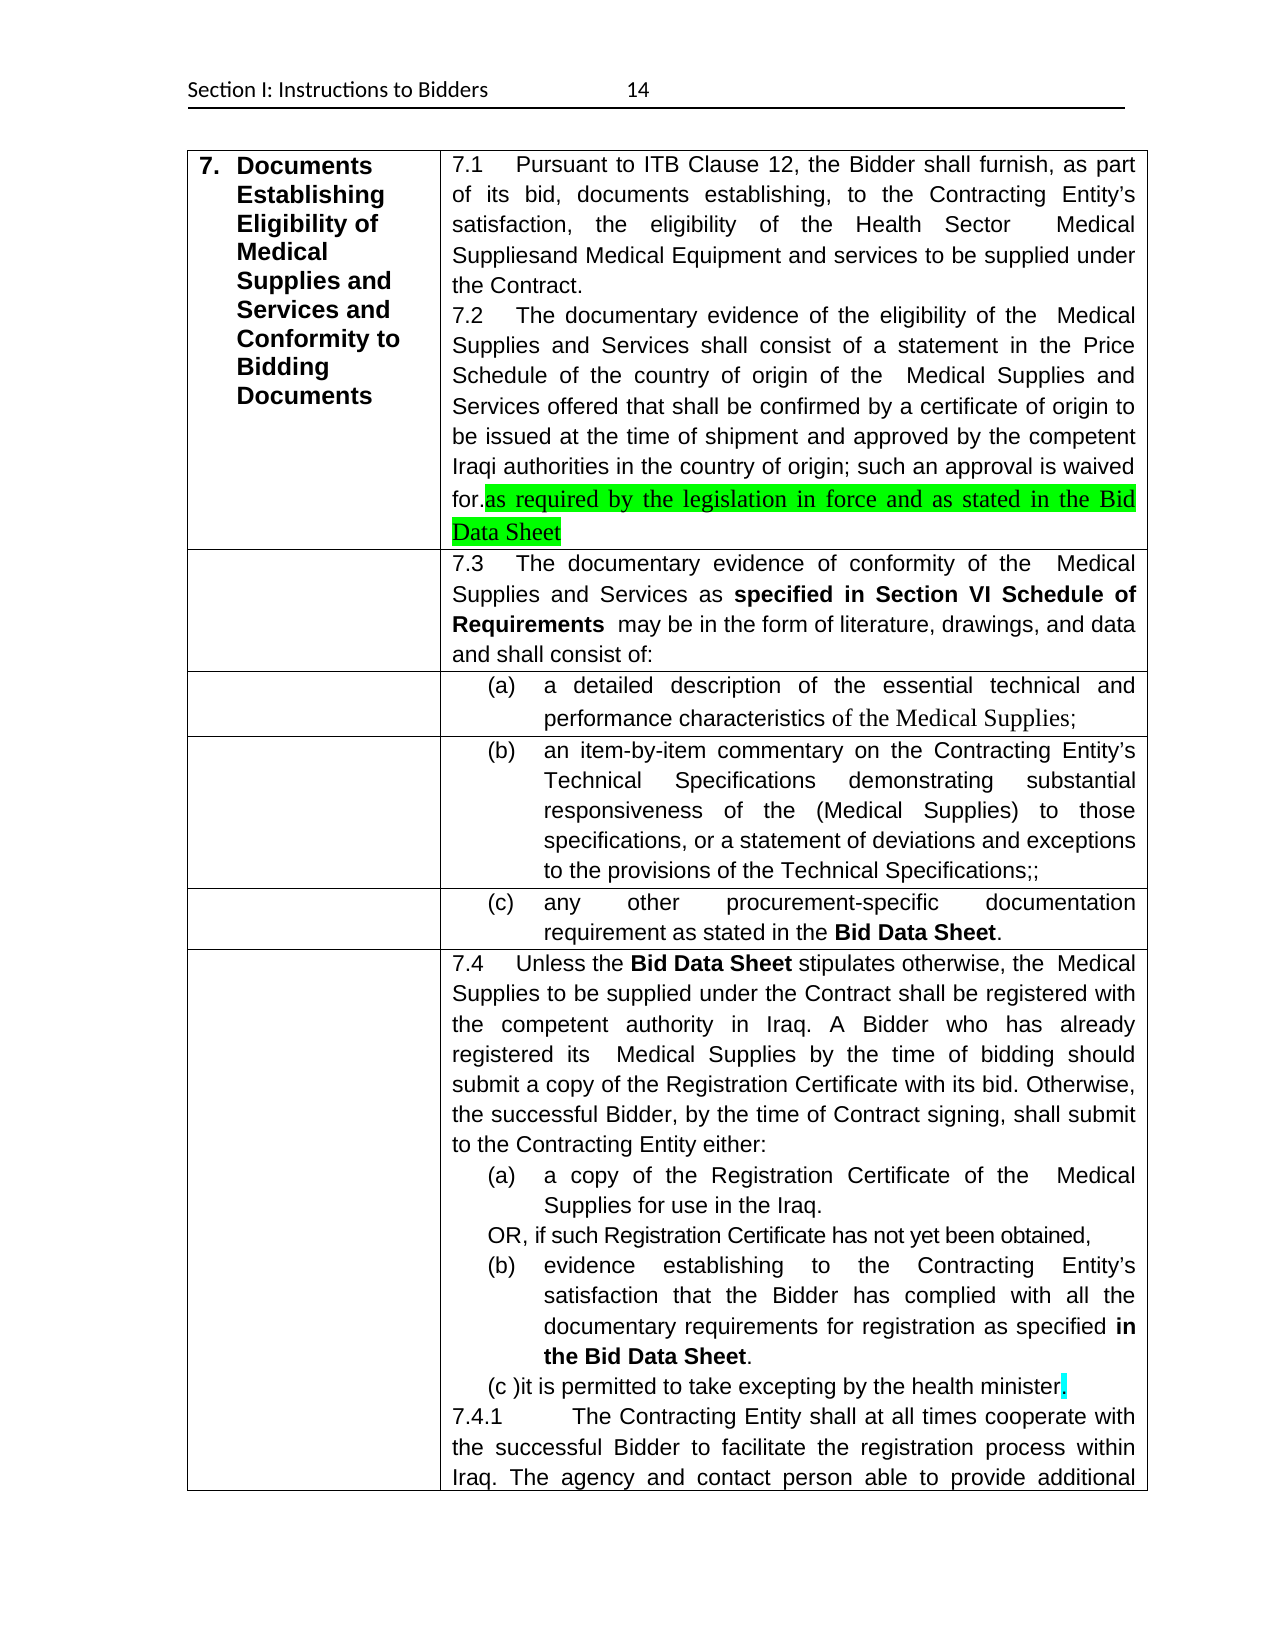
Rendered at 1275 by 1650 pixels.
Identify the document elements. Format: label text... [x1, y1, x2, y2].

table_cell 7.1 Pursuant to ITB Clause 12, the Bidder shall furnish, as part of its bid, documents establishing, to the Contracting Entity’s satisfaction, the eligibility of the Health Sector Medical Suppliesand Medical Equipment and services to be supplied under the Contract. 7.2 The documentary evidence of the eligibility of the Medical Supplies and Services shall consist of a statement in the Price Schedule of the country of origin of the Medical Supplies and Services offered that shall be confirmed by a certificate of origin to be issued at the time of shipment and approved by the competent Iraqi authorities in the country of origin; such an approval is waived for.as required by the legislation in force and as stated in the Bid Data Sheet [441, 151, 1147, 549]
table_cell (a) a detailed description of the essential technical and performance characteristics of the Medical Supplies; [441, 672, 1147, 736]
table_cell [188, 737, 440, 888]
table_cell (c) any other procurement-specific documentation requirement as stated in the Bid Data Sheet. [441, 889, 1147, 949]
table_cell [188, 550, 440, 671]
table_cell 7. Documents Establishing Eligibility of Medical Supplies and Services and Conformity to Bidding Documents [188, 151, 440, 549]
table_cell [441, 950, 1147, 1490]
table_cell (b) an item-by-item commentary on the Contracting Entity’s Technical Specifications demonstrating substantial responsiveness of the (Medical Supplies) to those specifications, or a statement of deviations and exceptions to the provisions of the Technical Specifications;; [441, 737, 1147, 888]
table_cell [188, 950, 440, 1490]
table_cell [188, 672, 440, 736]
table_cell [188, 889, 440, 949]
table_cell 7.3 The documentary evidence of conformity of the Medical Supplies and Services as specified in Section VI Schedule of Requirements may be in the form of literature, drawings, and data and shall consist of: [441, 550, 1147, 671]
